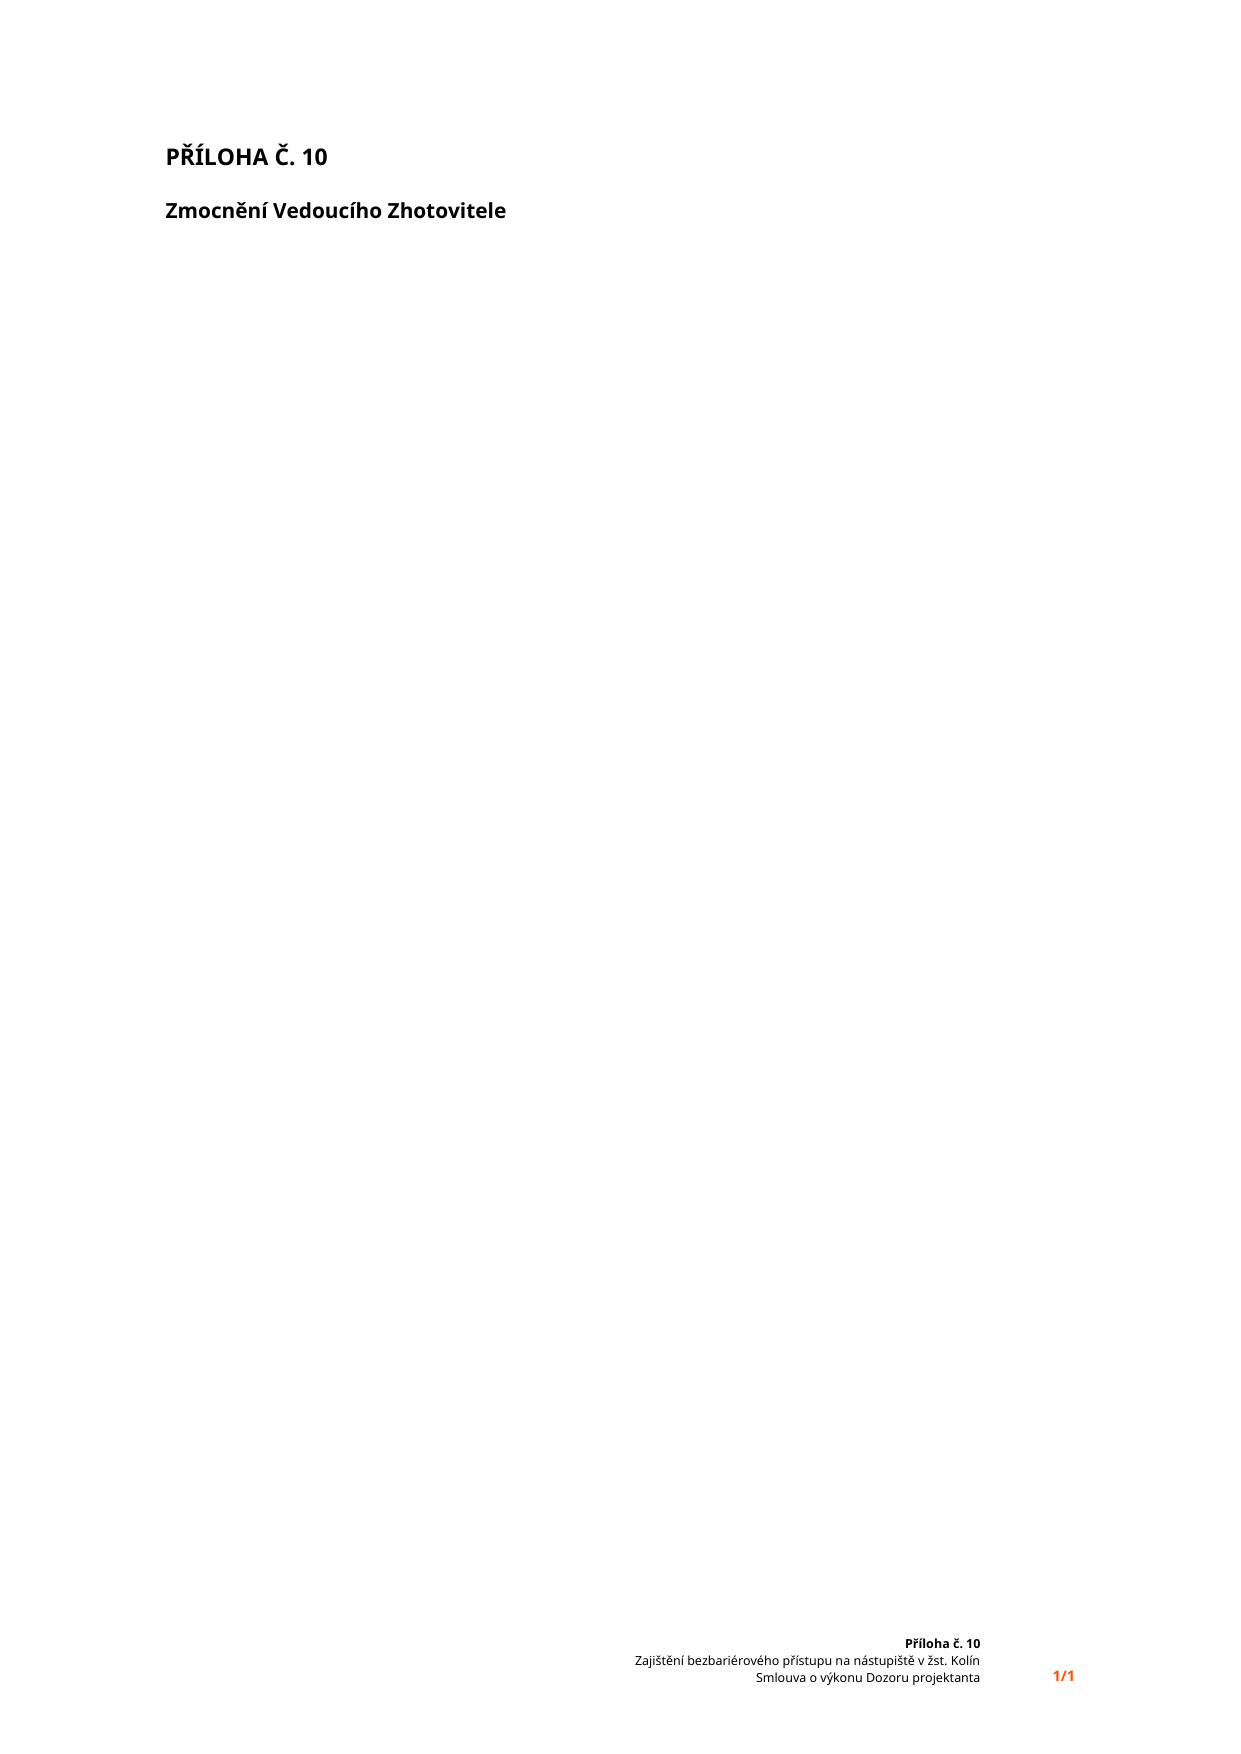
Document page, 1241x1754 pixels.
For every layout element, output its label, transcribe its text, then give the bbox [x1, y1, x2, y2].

text Příloha č. 10 [165, 141, 1075, 173]
text Zmocnění Vedoucího Zhotovitele [165, 197, 1075, 225]
